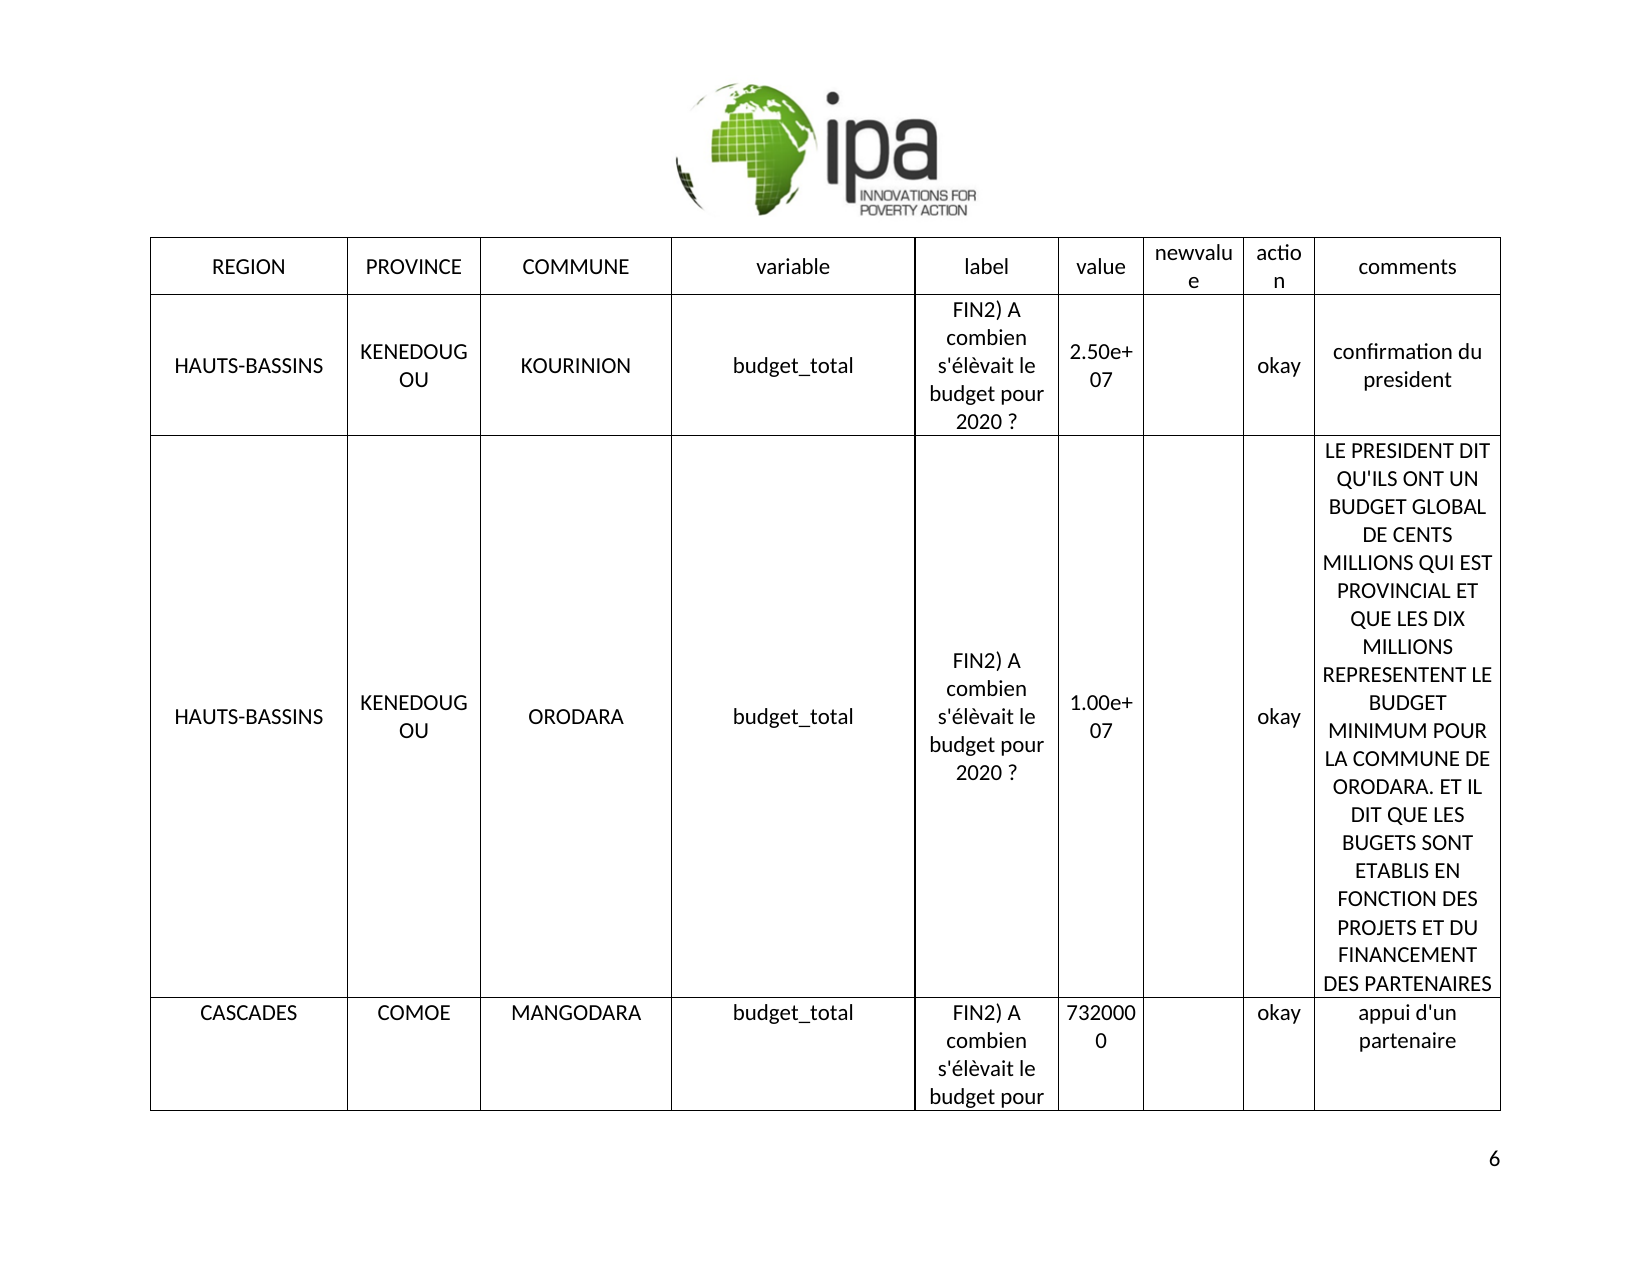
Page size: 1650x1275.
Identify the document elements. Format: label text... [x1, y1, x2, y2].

table_cell 7320000 [1059, 998, 1143, 1110]
table_cell MANGODARA [481, 998, 671, 1110]
table_header PROVINCE [348, 238, 480, 294]
table_cell [1144, 998, 1243, 1110]
table_header COMMUNE [481, 238, 671, 294]
table_cell HAUTS-BASSINS [151, 295, 347, 435]
table_header value [1059, 238, 1143, 294]
table_header comments [1315, 238, 1500, 294]
table_cell confirmation du president [1315, 295, 1500, 435]
table_cell KENEDOUGOU [348, 295, 480, 435]
table_cell okay [1244, 436, 1314, 997]
table_cell okay [1244, 998, 1314, 1110]
table_cell [1144, 436, 1243, 997]
table_cell appui d'un partenaire [1315, 998, 1500, 1110]
table_cell FIN2) A combien s'élèvait le budget pour 2020 ? [916, 436, 1058, 997]
table_header label [916, 238, 1058, 294]
table_header action [1244, 238, 1314, 294]
table_cell 1.00e+07 [1059, 436, 1143, 997]
table_cell KOURINION [481, 295, 671, 435]
table_cell budget_total [672, 295, 914, 435]
table_cell HAUTS-BASSINS [151, 436, 347, 997]
table_header variable [672, 238, 914, 294]
table_cell LE PRESIDENT DIT QU'ILS ONT UN BUDGET GLOBAL DE CENTS MILLIONS QUI EST PROVINCIAL ET QUE LES DIX MILLIONS REPRESENTENT LE BUDGET MINIMUM POUR LA COMMUNE DE ORODARA. ET IL DIT QUE LES BUGETS SONT ETABLIS EN FONCTION DES PROJETS ET DU FINANCEMENT DES PARTENAIRES [1315, 436, 1500, 997]
table_cell 2.50e+07 [1059, 295, 1143, 435]
table_cell okay [1244, 295, 1314, 435]
picture [660, 75, 990, 237]
table_cell FIN2) A combien s'élèvait le budget pour 2020 ? [916, 998, 1058, 1110]
table_cell ORODARA [481, 436, 671, 997]
table_cell budget_total [672, 998, 914, 1110]
table_cell budget_total [672, 436, 914, 997]
table_cell COMOE [348, 998, 480, 1110]
table_header REGION [151, 238, 347, 294]
table_cell KENEDOUGOU [348, 436, 480, 997]
table_header newvalue [1144, 238, 1243, 294]
table_cell [1144, 295, 1243, 435]
table_cell CASCADES [151, 998, 347, 1110]
table_cell FIN2) A combien s'élèvait le budget pour 2020 ? [916, 295, 1058, 435]
